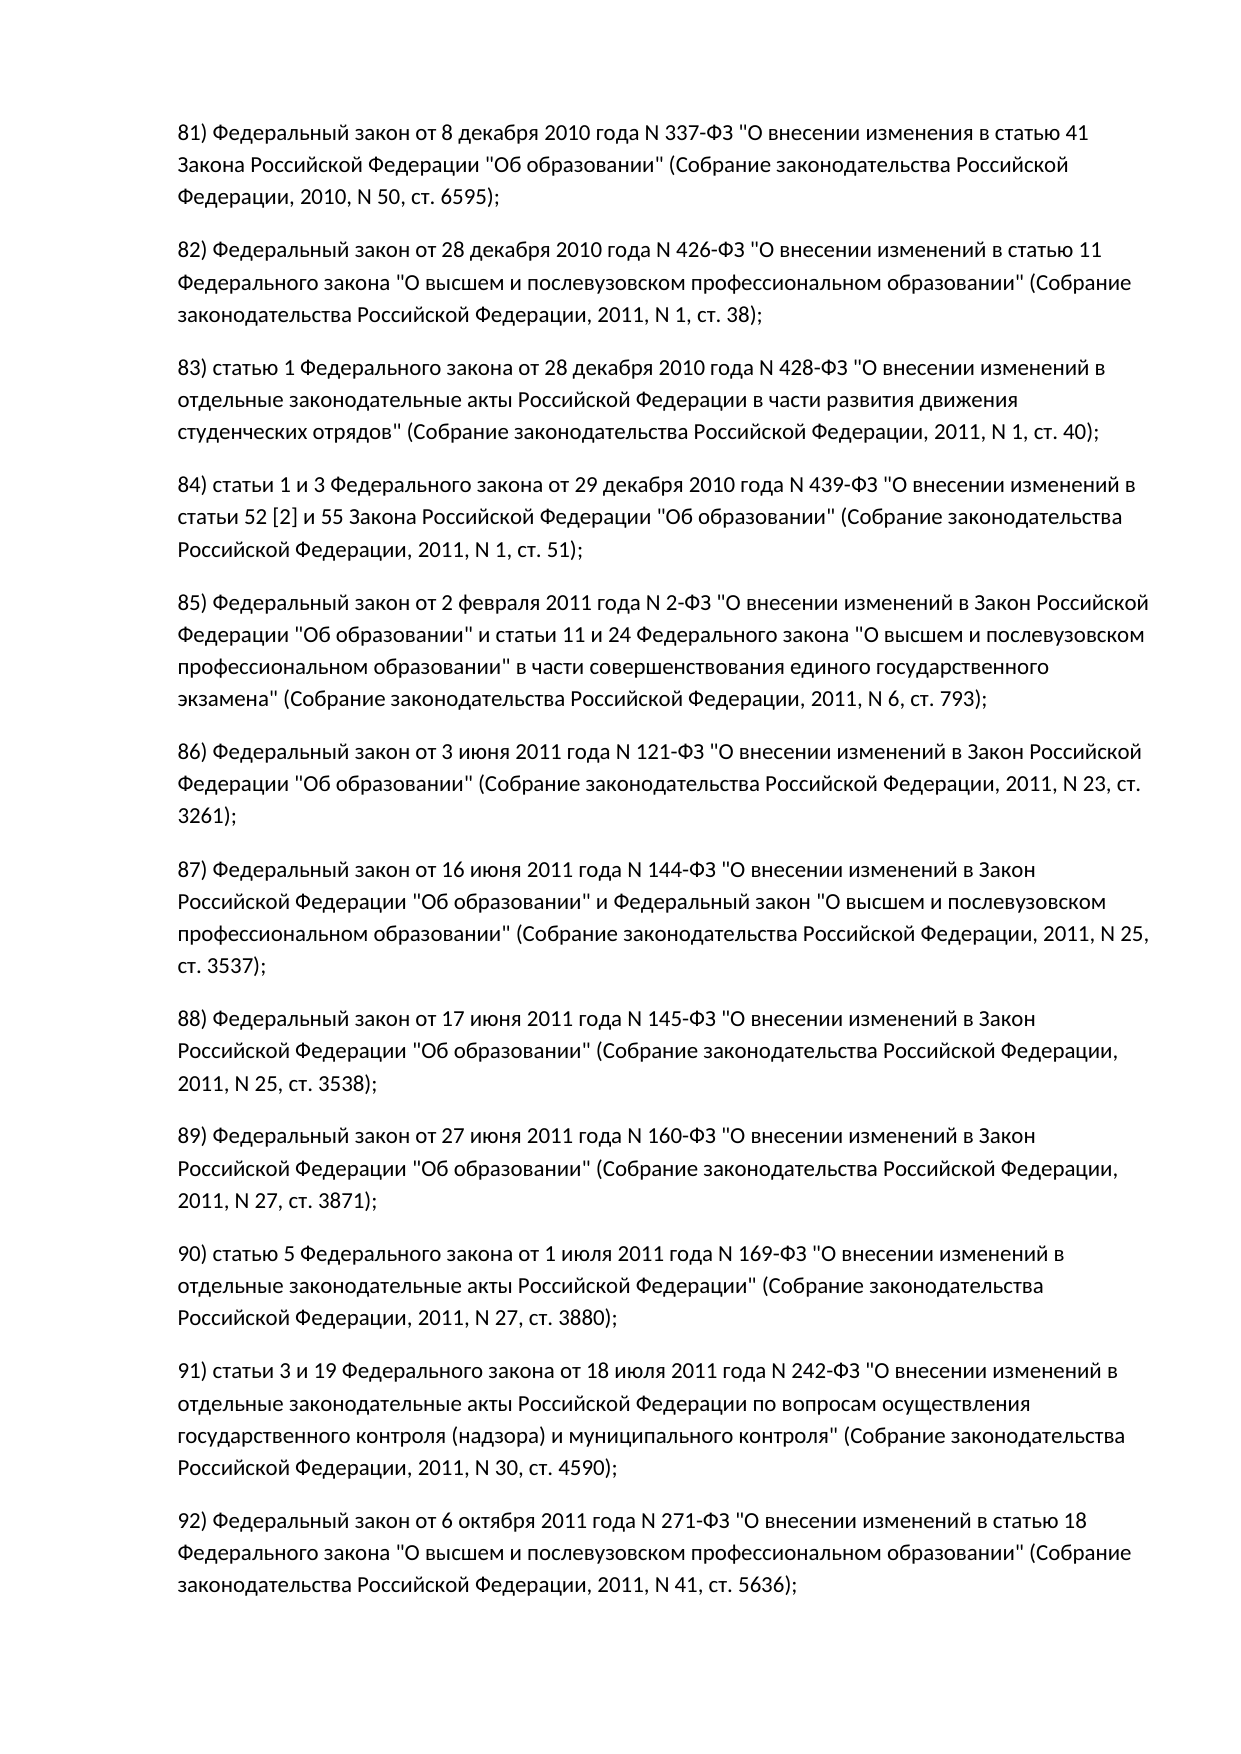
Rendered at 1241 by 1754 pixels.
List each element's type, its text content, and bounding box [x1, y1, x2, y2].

text 83) статью 1 Федерального закона от 28 декабря 2010 года N 428-ФЗ "О внесении изменений в отдельные законодательные акты Российской Федерации в части развития движения студенческих отрядов" (Собрание законодательства Российской Федерации, 2011, N 1, ст. 40); [177, 353, 1152, 445]
text 84) статьи 1 и 3 Федерального закона от 29 декабря 2010 года N 439-ФЗ "О внесении изменений в статьи 52 [2] и 55 Закона Российской Федерации "Об образовании" (Собрание законодательства Российской Федерации, 2011, N 1, ст. 51); [177, 470, 1152, 563]
text 82) Федеральный закон от 28 декабря 2010 года N 426-ФЗ "О внесении изменений в статью 11 Федерального закона "О высшем и послевузовском профессиональном образовании" (Собрание законодательства Российской Федерации, 2011, N 1, ст. 38); [177, 236, 1152, 328]
text 89) Федеральный закон от 27 июня 2011 года N 160-ФЗ "О внесении изменений в Закон Российской Федерации "Об образовании" (Собрание законодательства Российской Федерации, 2011, N 27, ст. 3871); [177, 1122, 1152, 1214]
text 90) статью 5 Федерального закона от 1 июля 2011 года N 169-ФЗ "О внесении изменений в отдельные законодательные акты Российской Федерации" (Собрание законодательства Российской Федерации, 2011, N 27, ст. 3880); [177, 1239, 1152, 1331]
text 81) Федеральный закон от 8 декабря 2010 года N 337-ФЗ "О внесении изменения в статью 41 Закона Российской Федерации "Об образовании" (Собрание законодательства Российской Федерации, 2010, N 50, ст. 6595); [177, 118, 1152, 211]
text 86) Федеральный закон от 3 июня 2011 года N 121-ФЗ "О внесении изменений в Закон Российской Федерации "Об образовании" (Собрание законодательства Российской Федерации, 2011, N 23, ст. 3261); [177, 737, 1152, 830]
text 88) Федеральный закон от 17 июня 2011 года N 145-ФЗ "О внесении изменений в Закон Российской Федерации "Об образовании" (Собрание законодательства Российской Федерации, 2011, N 25, ст. 3538); [177, 1004, 1152, 1097]
text 91) статьи 3 и 19 Федерального закона от 18 июля 2011 года N 242-ФЗ "О внесении изменений в отдельные законодательные акты Российской Федерации по вопросам осуществления государственного контроля (надзора) и муниципального контроля" (Собрание законодательства Российской Федерации, 2011, N 30, ст. 4590); [177, 1356, 1152, 1481]
text 87) Федеральный закон от 16 июня 2011 года N 144-ФЗ "О внесении изменений в Закон Российской Федерации "Об образовании" и Федеральный закон "О высшем и послевузовском профессиональном образовании" (Собрание законодательства Российской Федерации, 2011, N 25, ст. 3537); [177, 855, 1152, 979]
text 92) Федеральный закон от 6 октября 2011 года N 271-ФЗ "О внесении изменений в статью 18 Федерального закона "О высшем и послевузовском профессиональном образовании" (Собрание законодательства Российской Федерации, 2011, N 41, ст. 5636); [177, 1506, 1152, 1598]
text 85) Федеральный закон от 2 февраля 2011 года N 2-ФЗ "О внесении изменений в Закон Российской Федерации "Об образовании" и статьи 11 и 24 Федерального закона "О высшем и послевузовском профессиональном образовании" в части совершенствования единого государственного экзамена" (Собрание законодательства Российской Федерации, 2011, N 6, ст. 793); [177, 588, 1152, 712]
